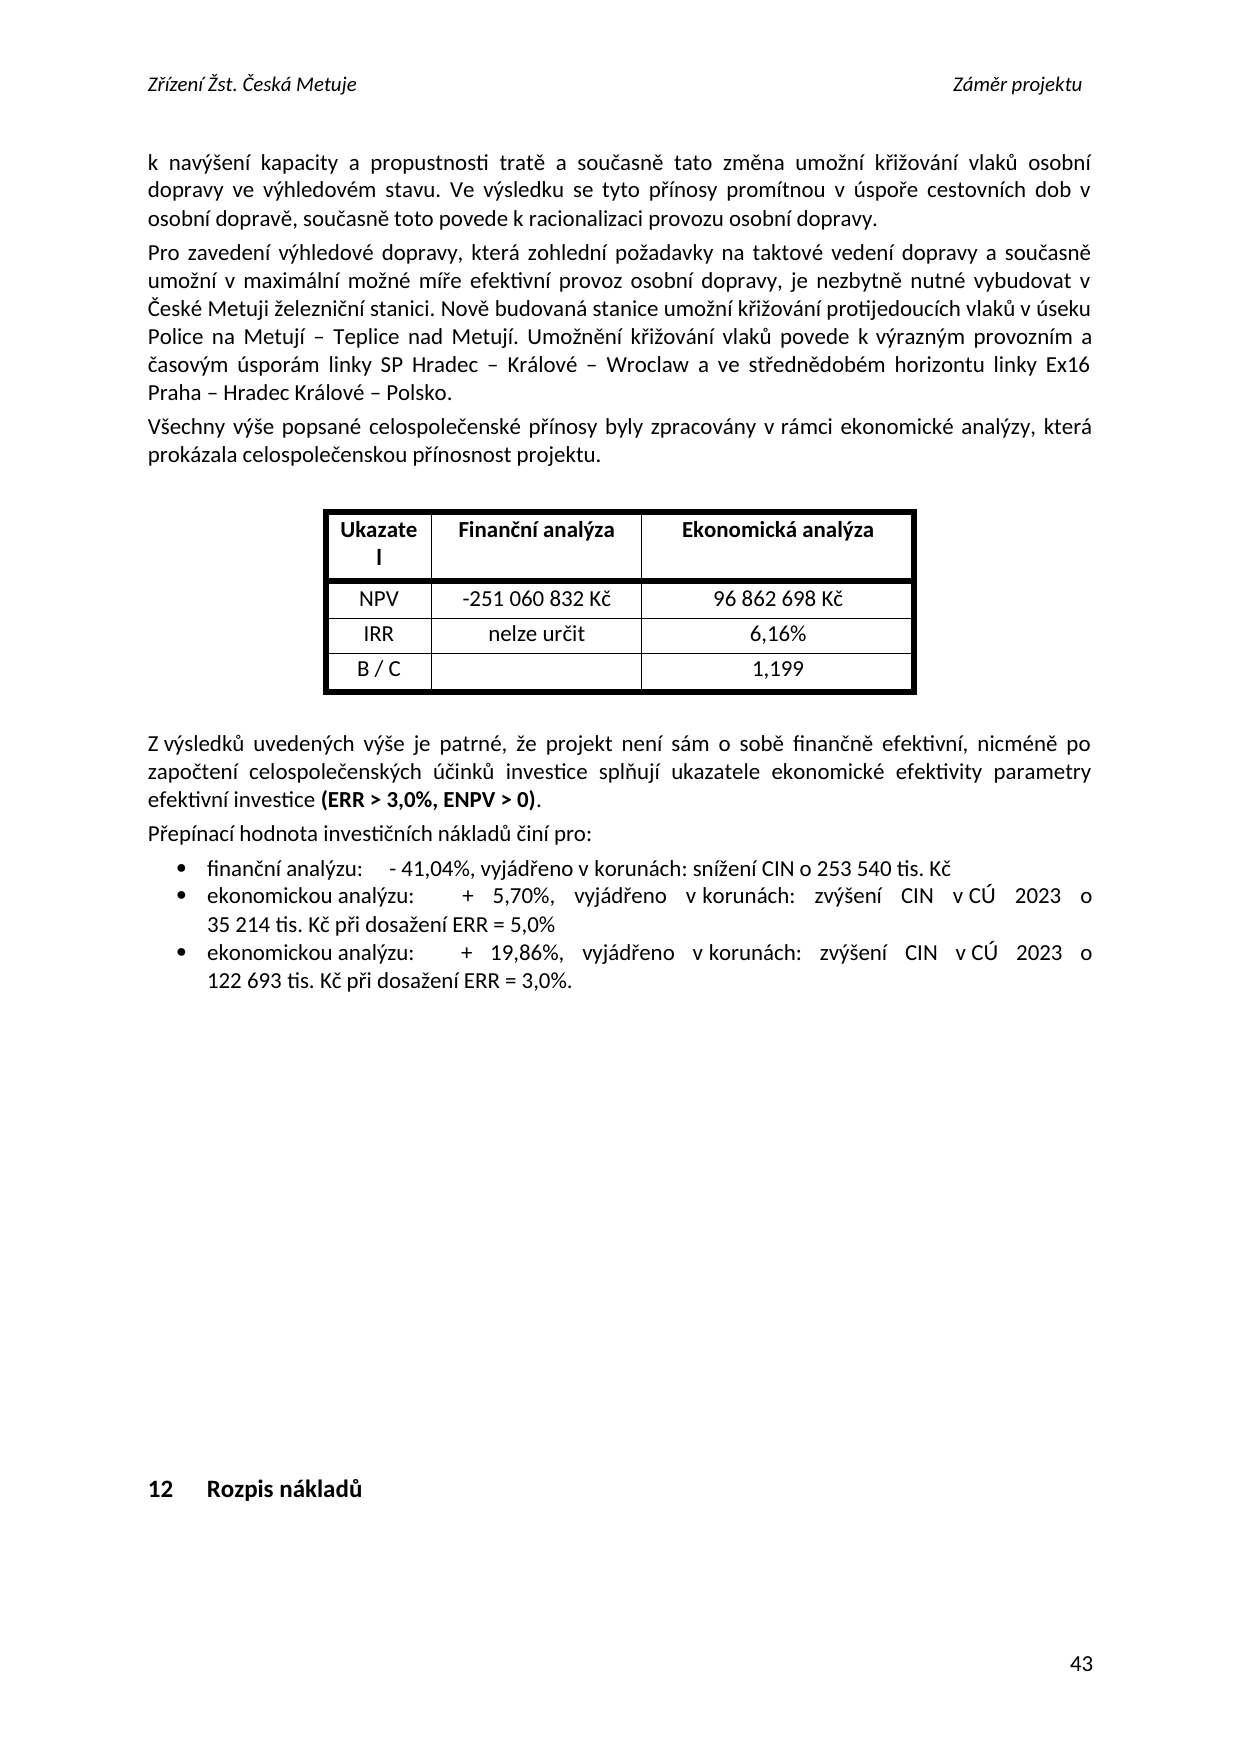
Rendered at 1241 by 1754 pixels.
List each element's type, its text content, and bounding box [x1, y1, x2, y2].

text Z výsledků uvedených výše je patrné, že projekt není sám o sobě finančně efektivní, nicméně po započtení celospolečenských účinků investice splňují ukazatele ekonomické efektivity parametry efektivní investice (ERR > 3,0%, ENPV > 0). [148, 729, 1093, 813]
text Pro zavedení výhledové dopravy, která zohlední požadavky na taktové vedení dopravy a současně umožní v maximální možné míře efektivní provoz osobní dopravy, je nezbytně nutné vybudovat v České Metuji železniční stanici. Nově budovaná stanice umožní křižování protijedoucích vlaků v úseku Police na Metují – Teplice nad Metují. Umožnění křižování vlaků povede k výrazným provozním a časovým úsporám linky SP Hradec – Králové – Wroclaw a ve střednědobém horizontu linky Ex16 Praha – Hradec Králové – Polsko. [148, 238, 1093, 406]
list ekonomickou analýzu: + 5,70%, vyjádřeno v korunách: zvýšení CIN v CÚ 2023 o 35 214 tis. Kč při dosažení ERR = 5,0% [177, 882, 1093, 938]
table_cell 6,16% [642, 619, 911, 653]
table_cell NPV [329, 584, 431, 618]
text Přepínací hodnota investičních nákladů činí pro: [148, 819, 1093, 847]
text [148, 148, 1093, 232]
subtitle Rozpis nákladů [148, 1473, 1093, 1504]
table_header Ekonomická analýza [642, 515, 911, 577]
table_cell IRR [329, 619, 431, 653]
list ekonomickou analýzu: + 19,86%, vyjádřeno v korunách: zvýšení CIN v CÚ 2023 o 122 693 tis. Kč při dosažení ERR = 3,0%. [177, 938, 1093, 994]
table_header Ukazatel [329, 515, 431, 577]
table_cell -251 060 832 Kč [432, 584, 641, 618]
table_cell B / C [329, 654, 431, 688]
table_cell [432, 654, 641, 688]
list finanční analýzu: - 41,04%, vyjádřeno v korunách: snížení CIN o 253 540 tis. Kč [177, 854, 1093, 882]
table_cell 96 862 698 Kč [642, 584, 911, 618]
text Všechny výše popsané celospolečenské přínosy byly zpracovány v rámci ekonomické analýzy, která prokázala celospolečenskou přínosnost projektu. [148, 412, 1093, 468]
table_cell nelze určit [432, 619, 641, 653]
table_header Finanční analýza [432, 515, 641, 577]
table_cell 1,199 [642, 654, 911, 688]
